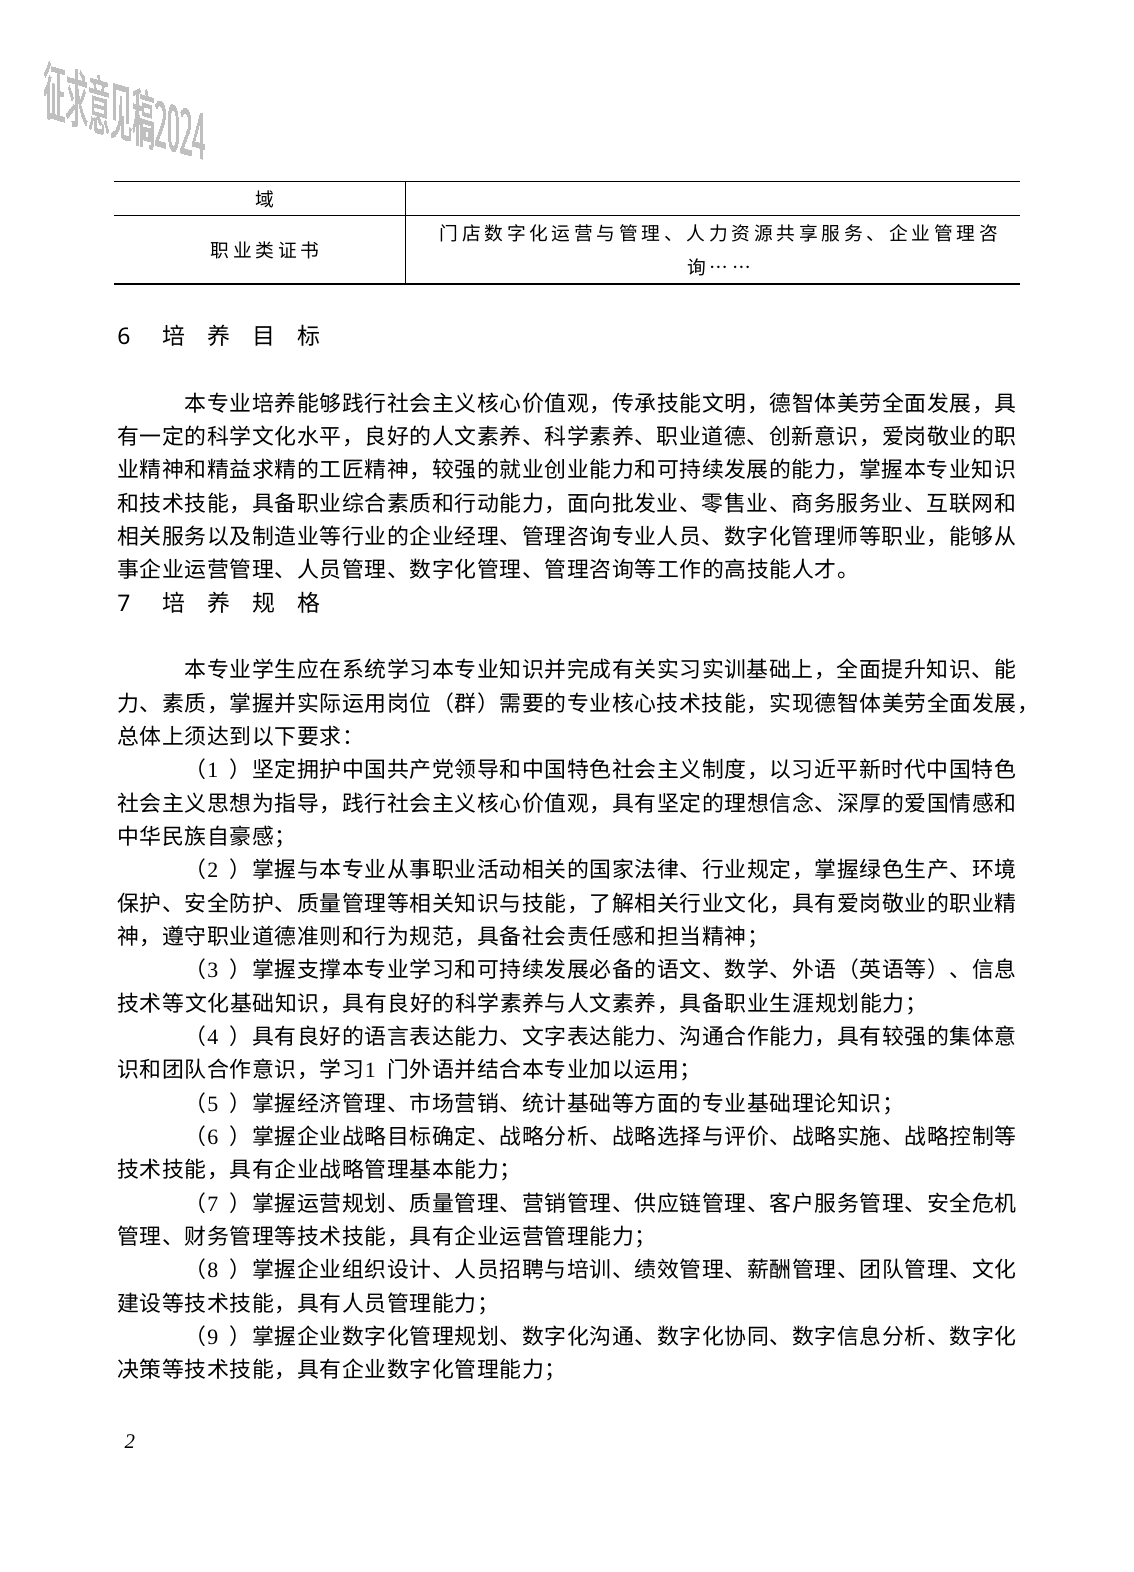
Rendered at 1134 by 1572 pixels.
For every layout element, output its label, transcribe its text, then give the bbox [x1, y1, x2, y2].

subtitle 6 培养目标 [117, 318, 1017, 351]
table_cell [406, 182, 1020, 215]
table_cell 主要岗位（群）或技术领域 [114, 182, 405, 215]
table_cell 职业类证书 [114, 216, 405, 283]
table_cell 门店数字化运营与管理、人力资源共享服务、企业管理咨询…… [406, 216, 1020, 283]
text （7）掌握运营规划、质量管理、营销管理、供应链管理、客户服务管理、安全危机管理、财务管理等技术技能，具有企业运营管理能力； [117, 1185, 1017, 1251]
text （9）掌握企业数字化管理规划、数字化沟通、数字化协同、数字信息分析、数字化决策等技术技能，具有企业数字化管理能力； [117, 1318, 1017, 1385]
text 本专业学生应在系统学习本专业知识并完成有关实习实训基础上，全面提升知识、能力、素质，掌握并实际运用岗位（群）需要的专业核心技术技能，实现德智体美劳全面发展，总体上须达到以下要求： [117, 651, 1017, 751]
text 本专业培养能够践行社会主义核心价值观，传承技能文明，德智体美劳全面发展，具有一定的科学文化水平，良好的人文素养、科学素养、职业道德、创新意识，爱岗敬业的职业精神和精益求精的工匠精神，较强的就业创业能力和可持续发展的能力，掌握本专业知识和技术技能，具备职业综合素质和行动能力，面向批发业、零售业、商务服务业、互联网和相关服务以及制造业等行业的企业经理、管理咨询专业人员、数字化管理师等职业，能够从事企业运营管理、人员管理、数字化管理、管理咨询等工作的高技能人才。 [117, 385, 1017, 585]
text （2）掌握与本专业从事职业活动相关的国家法律、行业规定，掌握绿色生产、环境保护、安全防护、质量管理等相关知识与技能，了解相关行业文化，具有爱岗敬业的职业精神，遵守职业道德准则和行为规范，具备社会责任感和担当精神； [117, 851, 1017, 951]
text （8）掌握企业组织设计、人员招聘与培训、绩效管理、薪酬管理、团队管理、文化建设等技术技能，具有人员管理能力； [117, 1251, 1017, 1318]
text （5）掌握经济管理、市场营销、统计基础等方面的专业基础理论知识； [117, 1085, 1017, 1118]
text （6）掌握企业战略目标确定、战略分析、战略选择与评价、战略实施、战略控制等技术技能，具有企业战略管理基本能力； [117, 1118, 1017, 1185]
text （3）掌握支撑本专业学习和可持续发展必备的语文、数学、外语（英语等）、信息技术等文化基础知识，具有良好的科学素养与人文素养，具备职业生涯规划能力； [117, 951, 1017, 1018]
text （4）具有良好的语言表达能力、文字表达能力、沟通合作能力，具有较强的集体意识和团队合作意识，学习1门外语并结合本专业加以运用； [117, 1018, 1017, 1085]
subtitle 7 培养规格 [117, 585, 1017, 618]
text （1）坚定拥护中国共产党领导和中国特色社会主义制度，以习近平新时代中国特色社会主义思想为指导，践行社会主义核心价值观，具有坚定的理想信念、深厚的爱国情感和中华民族自豪感； [117, 751, 1017, 851]
